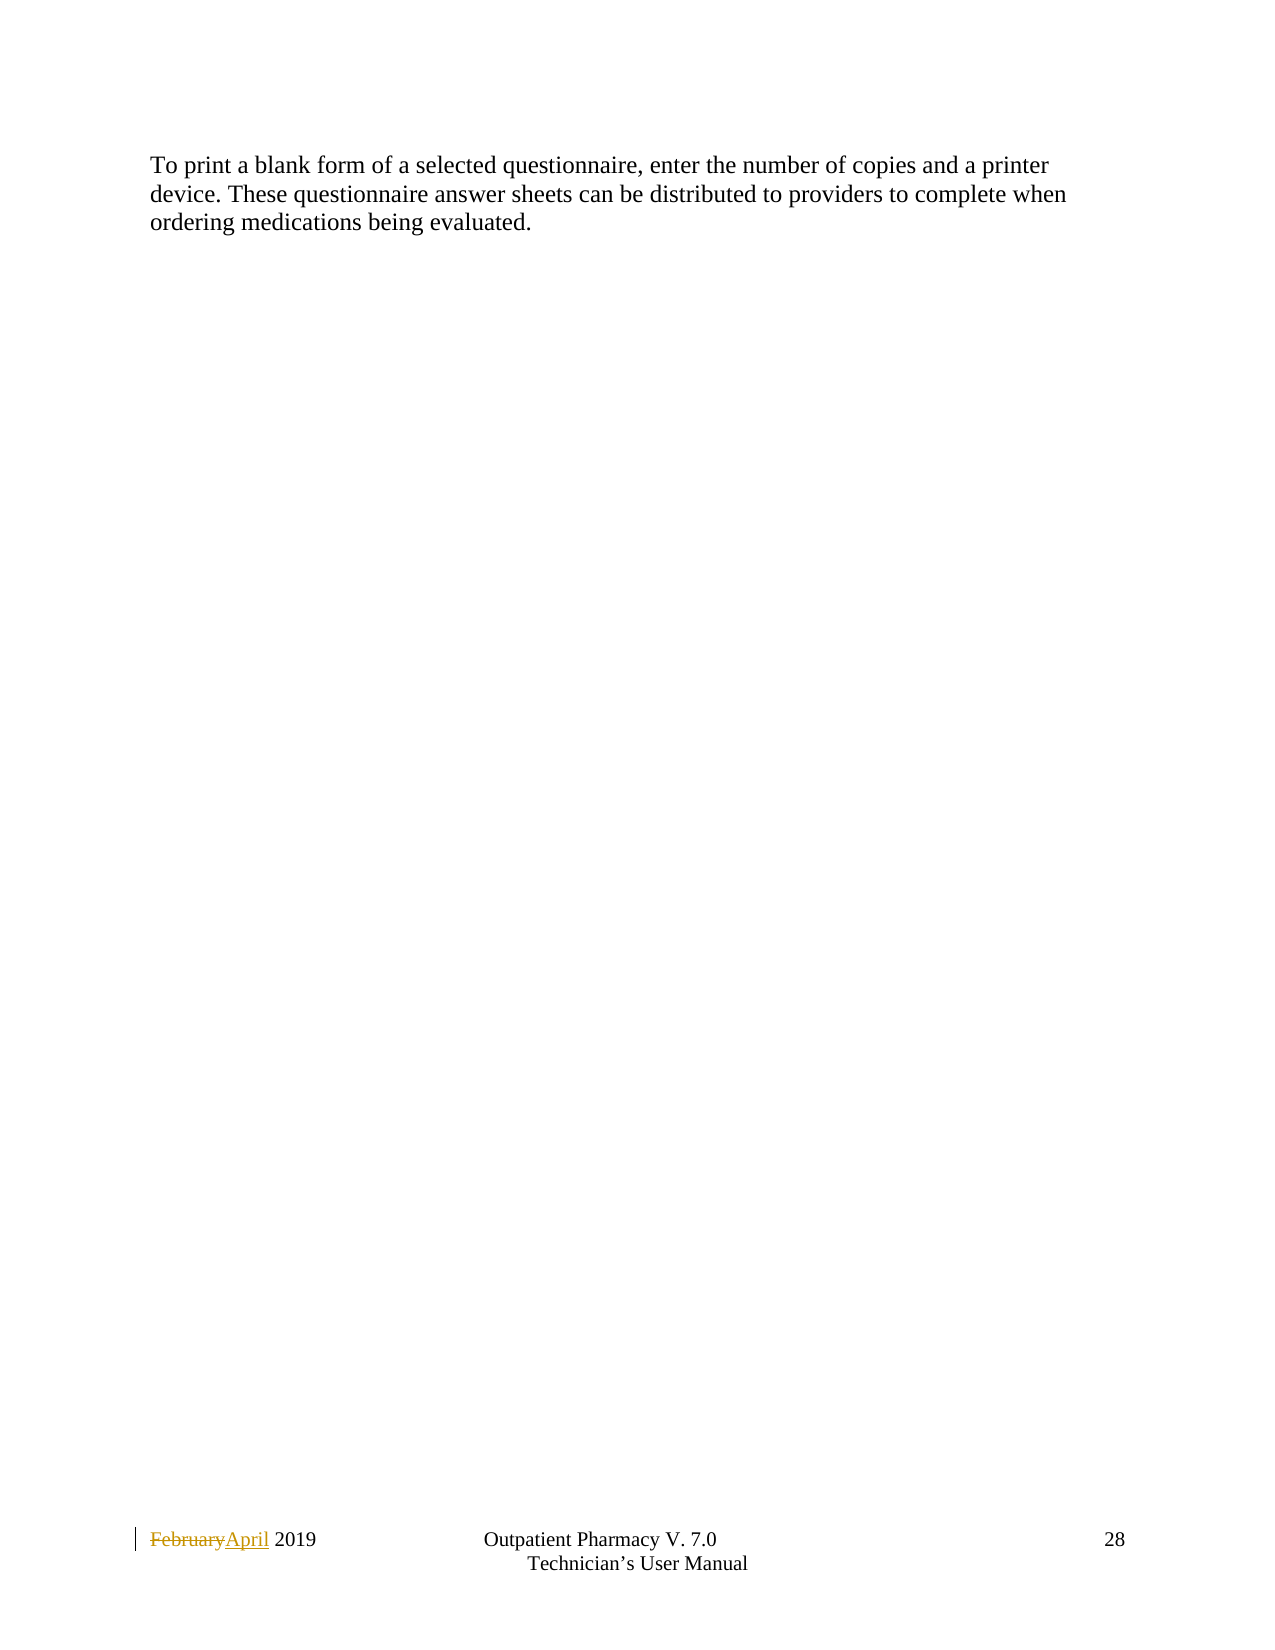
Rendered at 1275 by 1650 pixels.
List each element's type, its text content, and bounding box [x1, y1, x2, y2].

text To print a blank form of a selected questionnaire, enter the number of copies and a printer device. These questionnaire answer sheets can be distributed to providers to complete when ordering medications being evaluated. [150, 150, 1125, 236]
